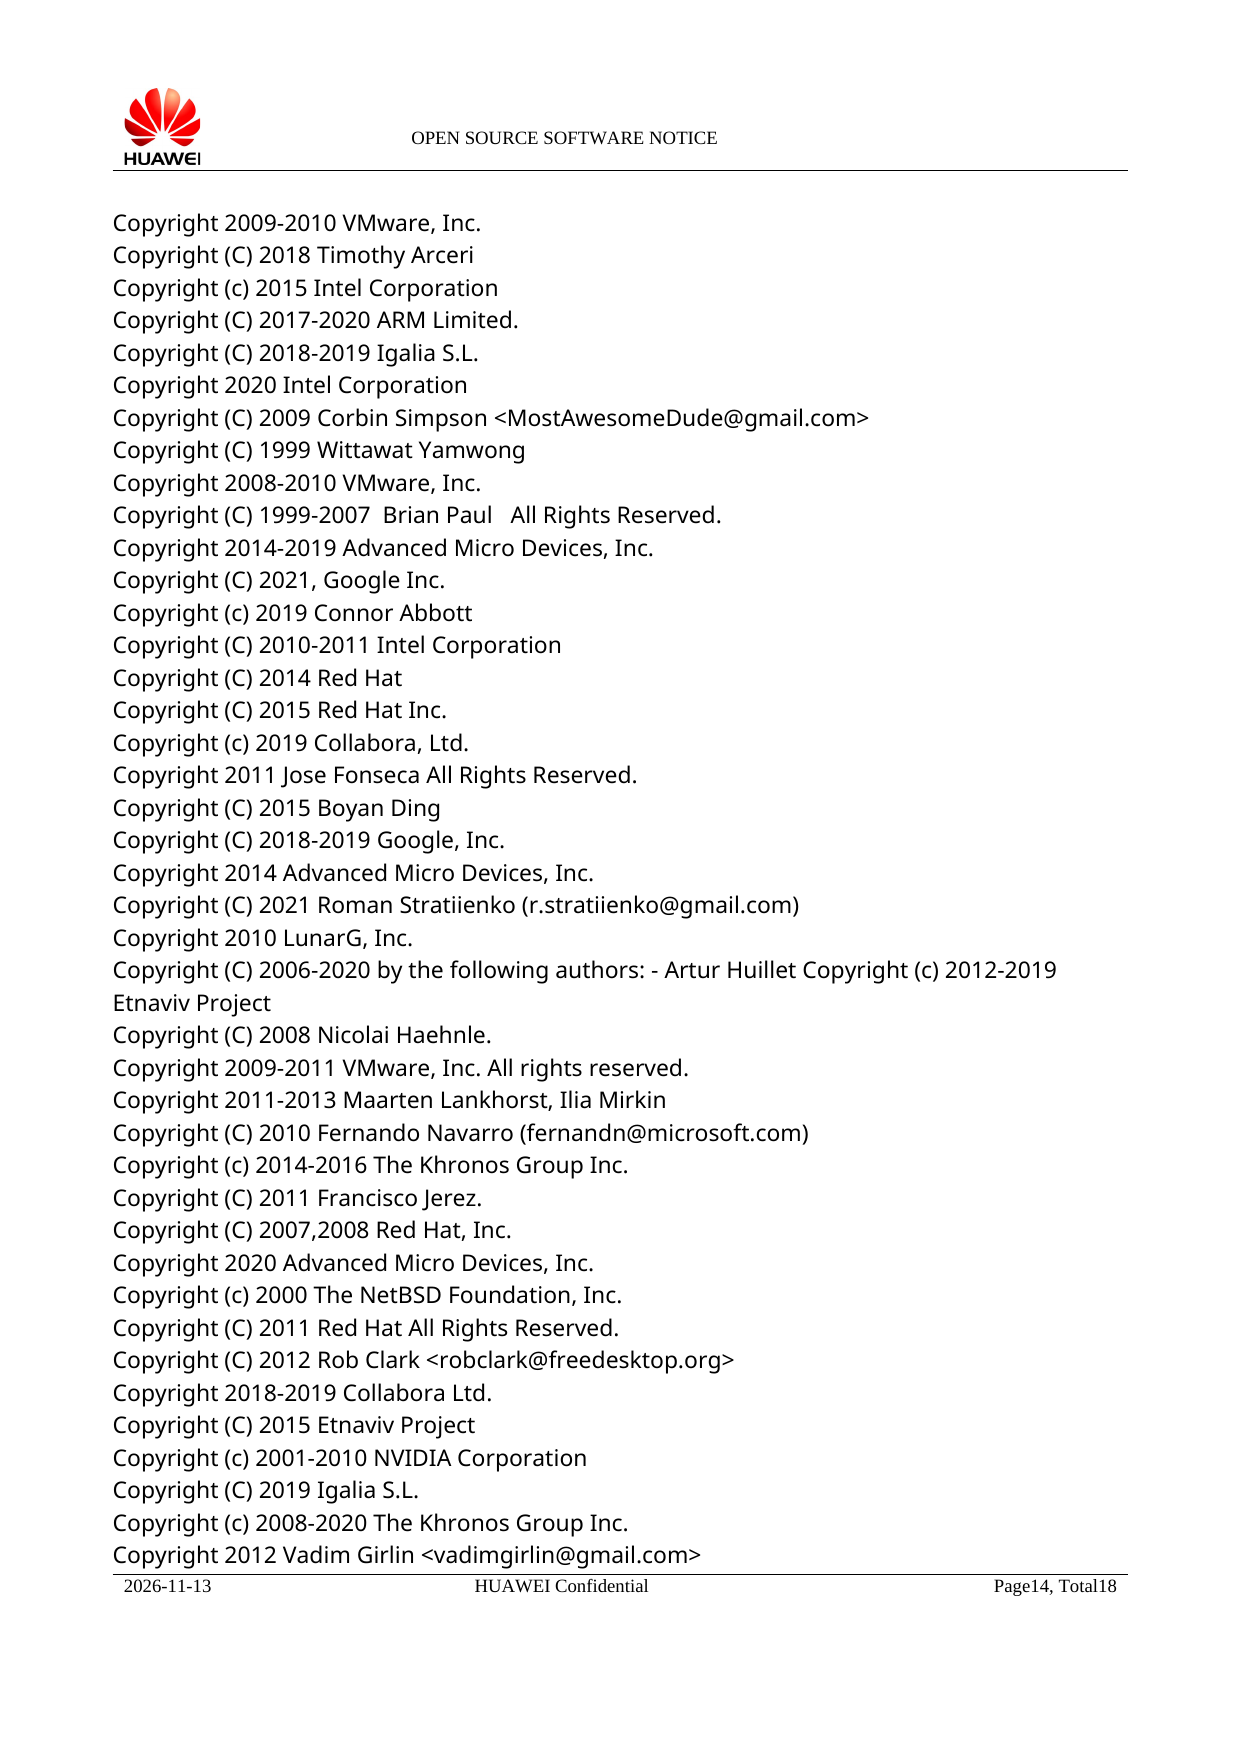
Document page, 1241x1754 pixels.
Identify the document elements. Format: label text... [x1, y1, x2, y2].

picture [124, 88, 201, 165]
